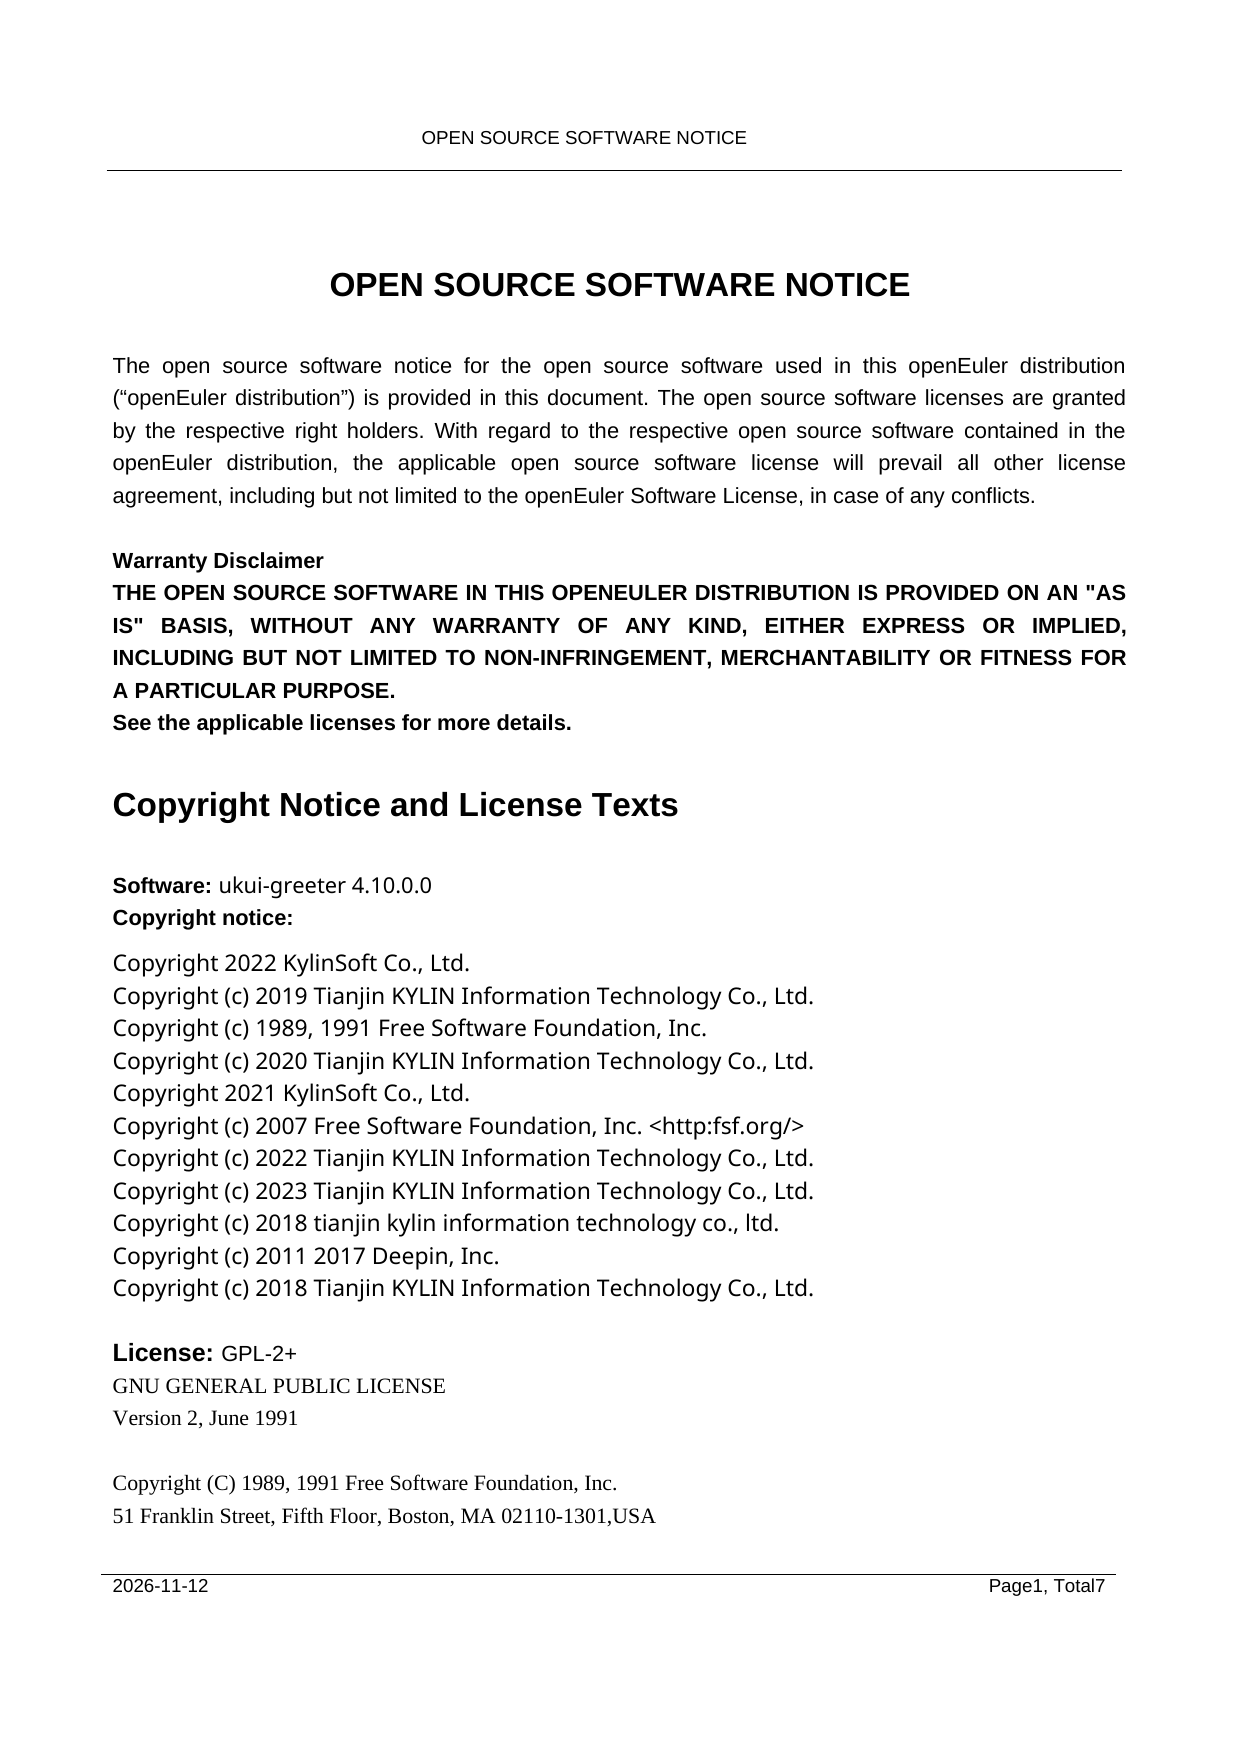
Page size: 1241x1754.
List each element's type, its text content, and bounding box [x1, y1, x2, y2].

text Copyright 2022 KylinSoft Co., Ltd. Copyright (c) 2019 Tianjin KYLIN Information Technology Co., Ltd. Copyright (c) 1989, 1991 Free Software Foundation, Inc. Copyright (c) 2020 Tianjin KYLIN Information Technology Co., Ltd. Copyright 2021 KylinSoft Co., Ltd. Copyright (c) 2007 Free Software Foundation, Inc. <http:fsf.org/> Copyright (c) 2022 Tianjin KYLIN Information Technology Co., Ltd. Copyright (c) 2023 Tianjin KYLIN Information Technology Co., Ltd. Copyright (c) 2018 tianjin kylin information technology co., ltd. Copyright (c) 2011 2017 Deepin, Inc. Copyright (c) 2018 Tianjin KYLIN Information Technology Co., Ltd. [112, 947, 1128, 1337]
text License: GPL-2+ [112, 1337, 1128, 1369]
text GNU GENERAL PUBLIC LICENSE [112, 1369, 1128, 1402]
text Version 2, June 1991 [112, 1402, 1128, 1434]
text Copyright Notice and License Texts [112, 771, 1128, 836]
text Copyright (C) 1989, 1991 Free Software Foundation, Inc. [112, 1467, 1128, 1499]
text OPEN SOURCE SOFTWARE NOTICE [112, 251, 1128, 316]
text THE OPEN SOURCE SOFTWARE IN THIS OPENEULER DISTRIBUTION IS PROVIDED ON AN "AS IS" BASIS, WITHOUT ANY WARRANTY OF ANY KIND, EITHER EXPRESS OR IMPLIED, INCLUDING BUT NOT LIMITED TO NON-INFRINGEMENT, MERCHANTABILITY OR FITNESS FOR A PARTICULAR PURPOSE. See the applicable licenses for more details. [112, 576, 1128, 739]
text 51 Franklin Street, Fifth Floor, Boston, MA 02110-1301,USA [112, 1499, 1128, 1532]
text The open source software notice for the open source software used in this openEuler distribution (“openEuler distribution”) is provided in this document. The open source software licenses are granted by the respective right holders. With regard to the respective open source software contained in the openEuler distribution, the applicable open source software license will prevail all other license agreement, including but not limited to the openEuler Software License, in case of any conflicts. [112, 349, 1128, 511]
text Copyright notice: [112, 901, 1128, 934]
text Warranty Disclaimer [112, 544, 1128, 576]
title Software: ukui-greeter 4.10.0.0 [112, 869, 1128, 901]
